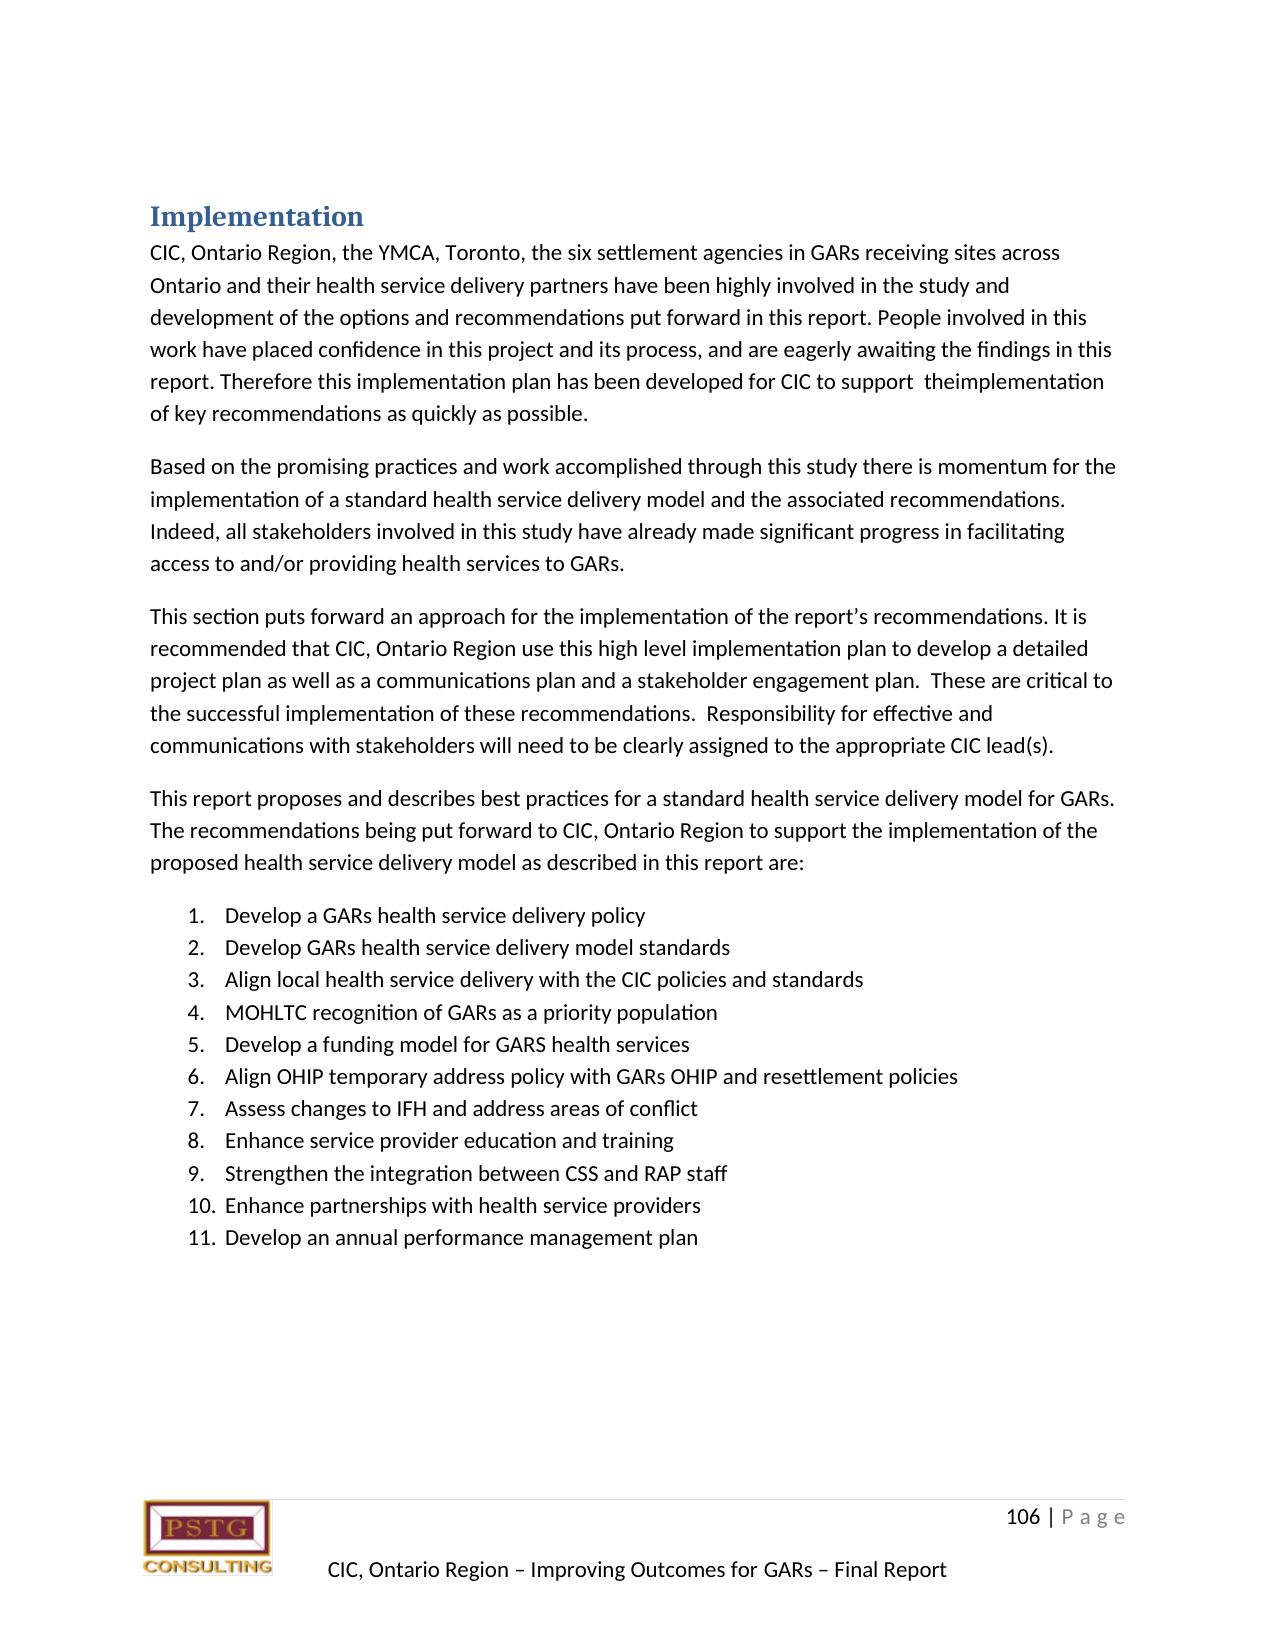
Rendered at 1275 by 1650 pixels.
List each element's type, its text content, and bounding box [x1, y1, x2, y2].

list Develop GARs health service delivery model standards [187, 933, 1125, 961]
list Develop an annual performance management plan [187, 1223, 1125, 1251]
text This report proposes and describes best practices for a standard health service delivery model for GARs. The recommendations being put forward to CIC, Ontario Region to support the implementation of the proposed health service delivery model as described in this report are: [150, 784, 1125, 876]
list Enhance service provider education and training [187, 1127, 1125, 1154]
list Align OHIP temporary address policy with GARs OHIP and resettlement policies [187, 1062, 1125, 1090]
list Enhance partnerships with health service providers [187, 1191, 1125, 1219]
text Based on the promising practices and work accomplished through this study there is momentum for the implementation of a standard health service delivery model and the associated recommendations. Indeed, all stakeholders involved in this study have already made significant progress in facilitating access to and/or providing health services to GARs. [150, 452, 1125, 577]
list Assess changes to IFH and address areas of conflict [187, 1094, 1125, 1122]
picture [142, 1500, 274, 1577]
list MOHLTC recognition of GARs as a priority population [187, 998, 1125, 1026]
list Align local health service delivery with the CIC policies and standards [187, 966, 1125, 994]
list Develop a funding model for GARS health services [187, 1030, 1125, 1058]
text CIC, Ontario Region, the YMCA, Toronto, the six settlement agencies in GARs receiving sites across Ontario and their health service delivery partners have been highly involved in the study and development of the options and recommendations put forward in this report. People involved in this work have placed confidence in this project and its process, and are eagerly awaiting the findings in this report. Therefore this implementation plan has been developed for CIC to support theimplementation of key recommendations as quickly as possible. [150, 238, 1125, 427]
list Strengthen the integration between CSS and RAP staff [187, 1159, 1125, 1187]
text This section puts forward an approach for the implementation of the report’s recommendations. It is recommended that CIC, Ontario Region use this high level implementation plan to develop a detailed project plan as well as a communications plan and a stakeholder engagement plan. These are critical to the successful implementation of these recommendations. Responsibility for effective and communications with stakeholders will need to be clearly assigned to the appropriate CIC lead(s). [150, 602, 1125, 759]
subtitle Implementation [150, 200, 1125, 233]
list Develop a GARs health service delivery policy [187, 901, 1125, 929]
